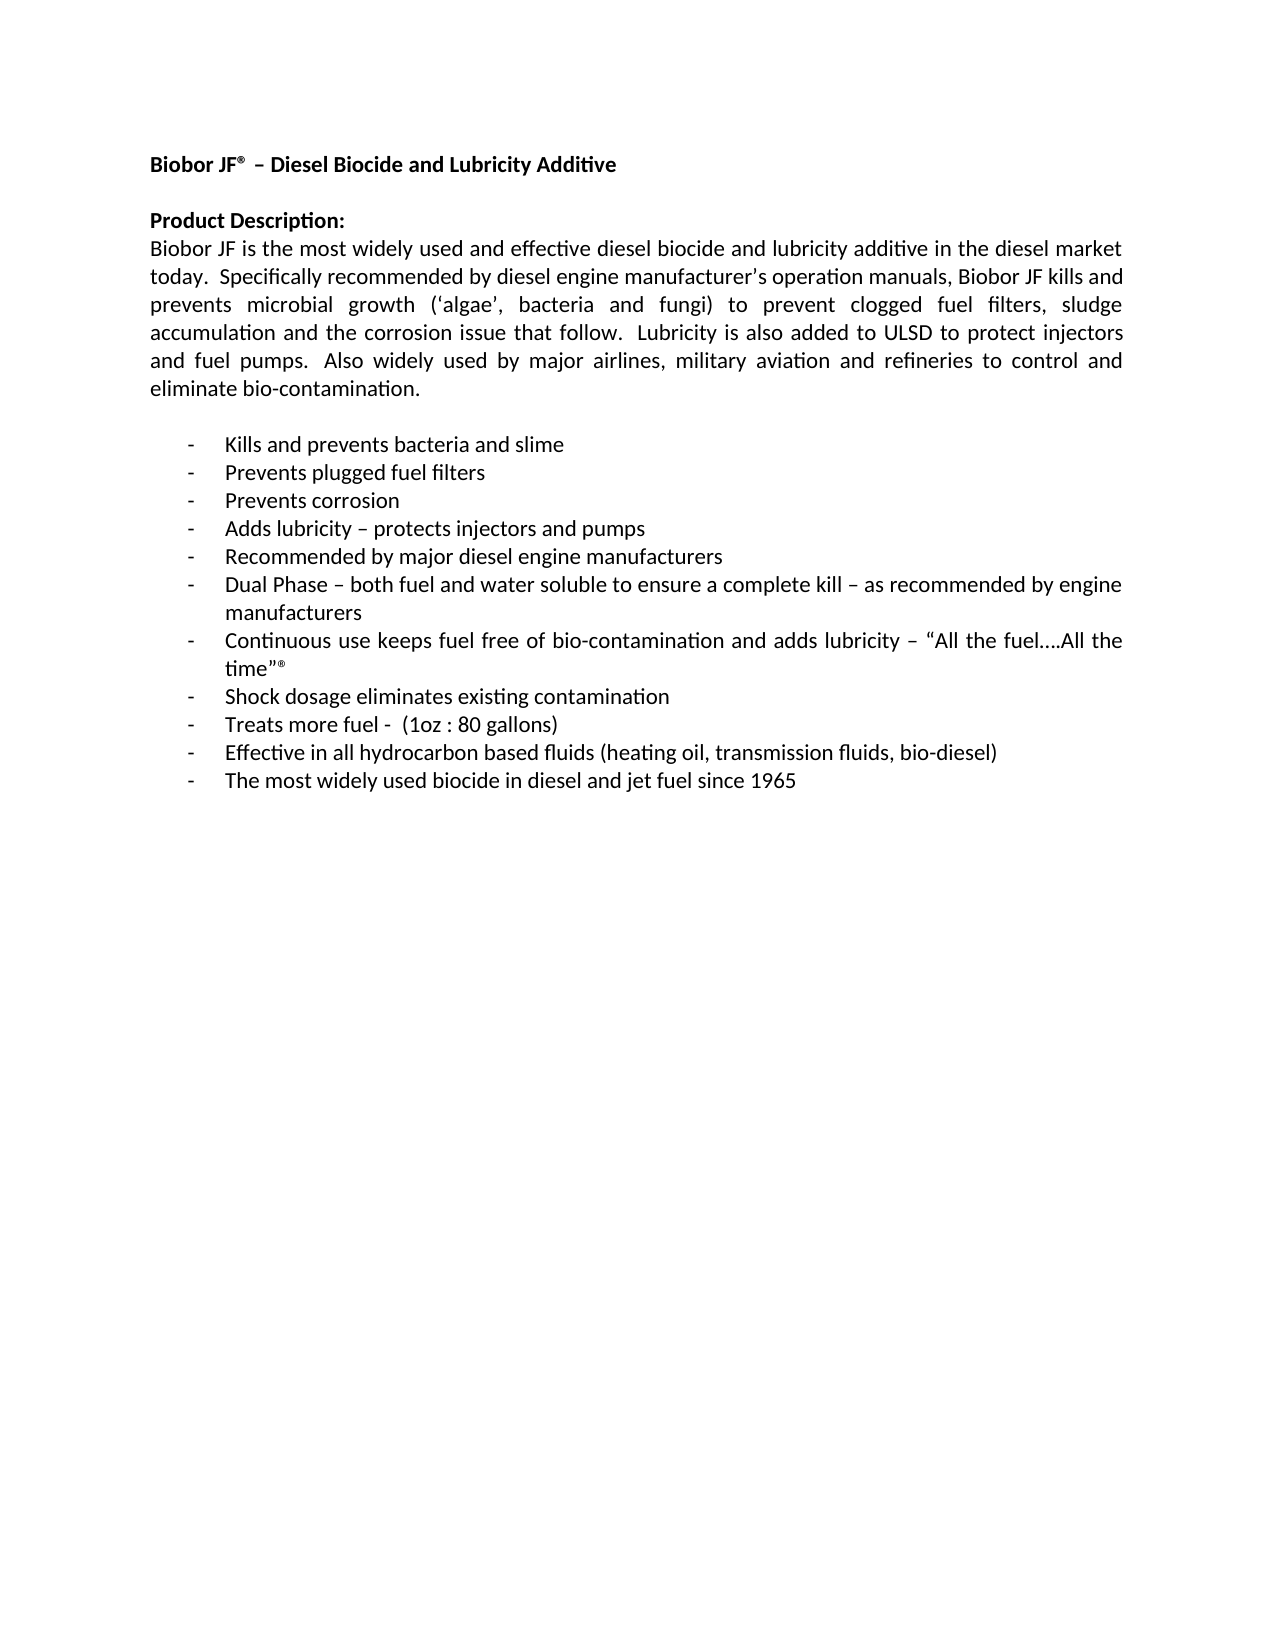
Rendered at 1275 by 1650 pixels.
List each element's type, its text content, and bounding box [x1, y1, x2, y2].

list Kills and prevents bacteria and slime [187, 430, 1125, 458]
list Prevents corrosion [187, 486, 1125, 514]
list Continuous use keeps fuel free of bio-contamination and adds lubricity – “All the fuel….All the time”® [187, 626, 1125, 682]
list The most widely used biocide in diesel and jet fuel since 1965 [187, 766, 1125, 794]
list Effective in all hydrocarbon based fluids (heating oil, transmission fluids, bio-diesel) [187, 738, 1125, 766]
list Adds lubricity – protects injectors and pumps [187, 514, 1125, 542]
text Biobor JF is the most widely used and effective diesel biocide and lubricity additive in the diesel market today. Specifically recommended by diesel engine manufacturer’s operation manuals, Biobor JF kills and prevents microbial growth (‘algae’, bacteria and fungi) to prevent clogged fuel filters, sludge accumulation and the corrosion issue that follow. Lubricity is also added to ULSD to protect injectors and fuel pumps. Also widely used by major airlines, military aviation and refineries to control and eliminate bio-contamination. [150, 234, 1125, 402]
list Dual Phase – both fuel and water soluble to ensure a complete kill – as recommended by engine manufacturers [187, 570, 1125, 626]
text Product Description: [150, 206, 1125, 234]
text Biobor JF® ‒ Diesel Biocide and Lubricity Additive [150, 150, 1125, 178]
list Prevents plugged fuel filters [187, 458, 1125, 486]
list Recommended by major diesel engine manufacturers [187, 542, 1125, 570]
list Treats more fuel - (1oz : 80 gallons) [187, 710, 1125, 738]
list Shock dosage eliminates existing contamination [187, 682, 1125, 710]
